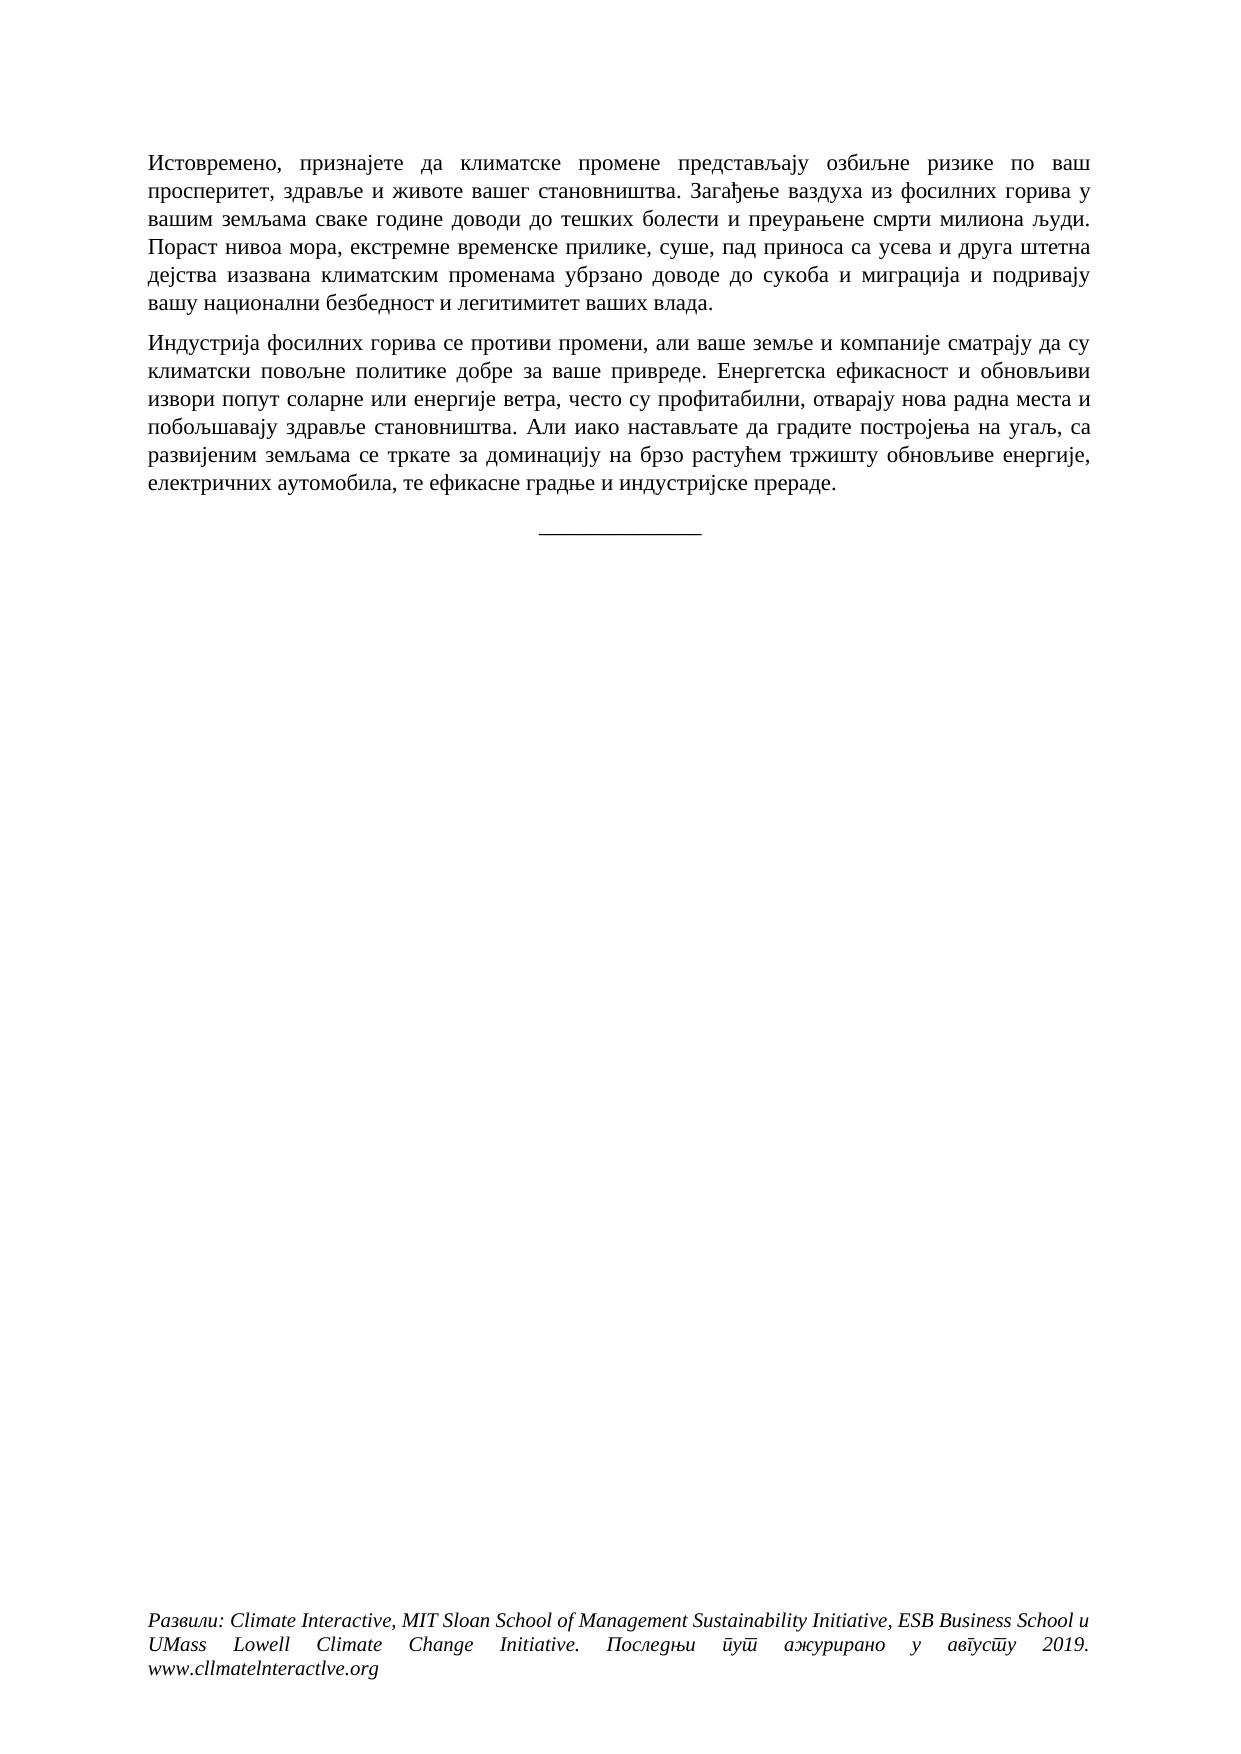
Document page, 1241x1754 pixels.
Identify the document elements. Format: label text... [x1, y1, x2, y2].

text _____________ [148, 509, 1092, 538]
text Индустрија фосилних горива се противи промени, али ваше земље и компаније сматрају да су климатски повољне политике добре за ваше привреде. Енергетска ефикасност и обновљиви извори попут соларне или енергије ветра, често су профитабилни, отварају нова радна места и побољшавају здравље становништва. Али иако настављате да градите постројења на угаљ, са развијеним земљама се тркате за доминацију на брзо растућем тржишту обновљиве енергије, електричних аутомобила, те ефикасне градње и индустријске прераде. [148, 328, 1092, 496]
text Истовремено, признајете да климатске промене представљају озбиљне ризике по ваш просперитет, здравље и животе вашег становништва. Загађење ваздуха из фосилних горива у вашим земљама сваке године доводи до тешких болести и преурањене смрти милиона људи. Пораст нивоа мора, екстремне временске прилике, суше, пад приноса са усева и друга штетна дејства изазвана климатским променама убрзано доводе до сукоба и миграција и подривају вашу национални безбедност и легитимитет ваших влада. [148, 148, 1092, 316]
